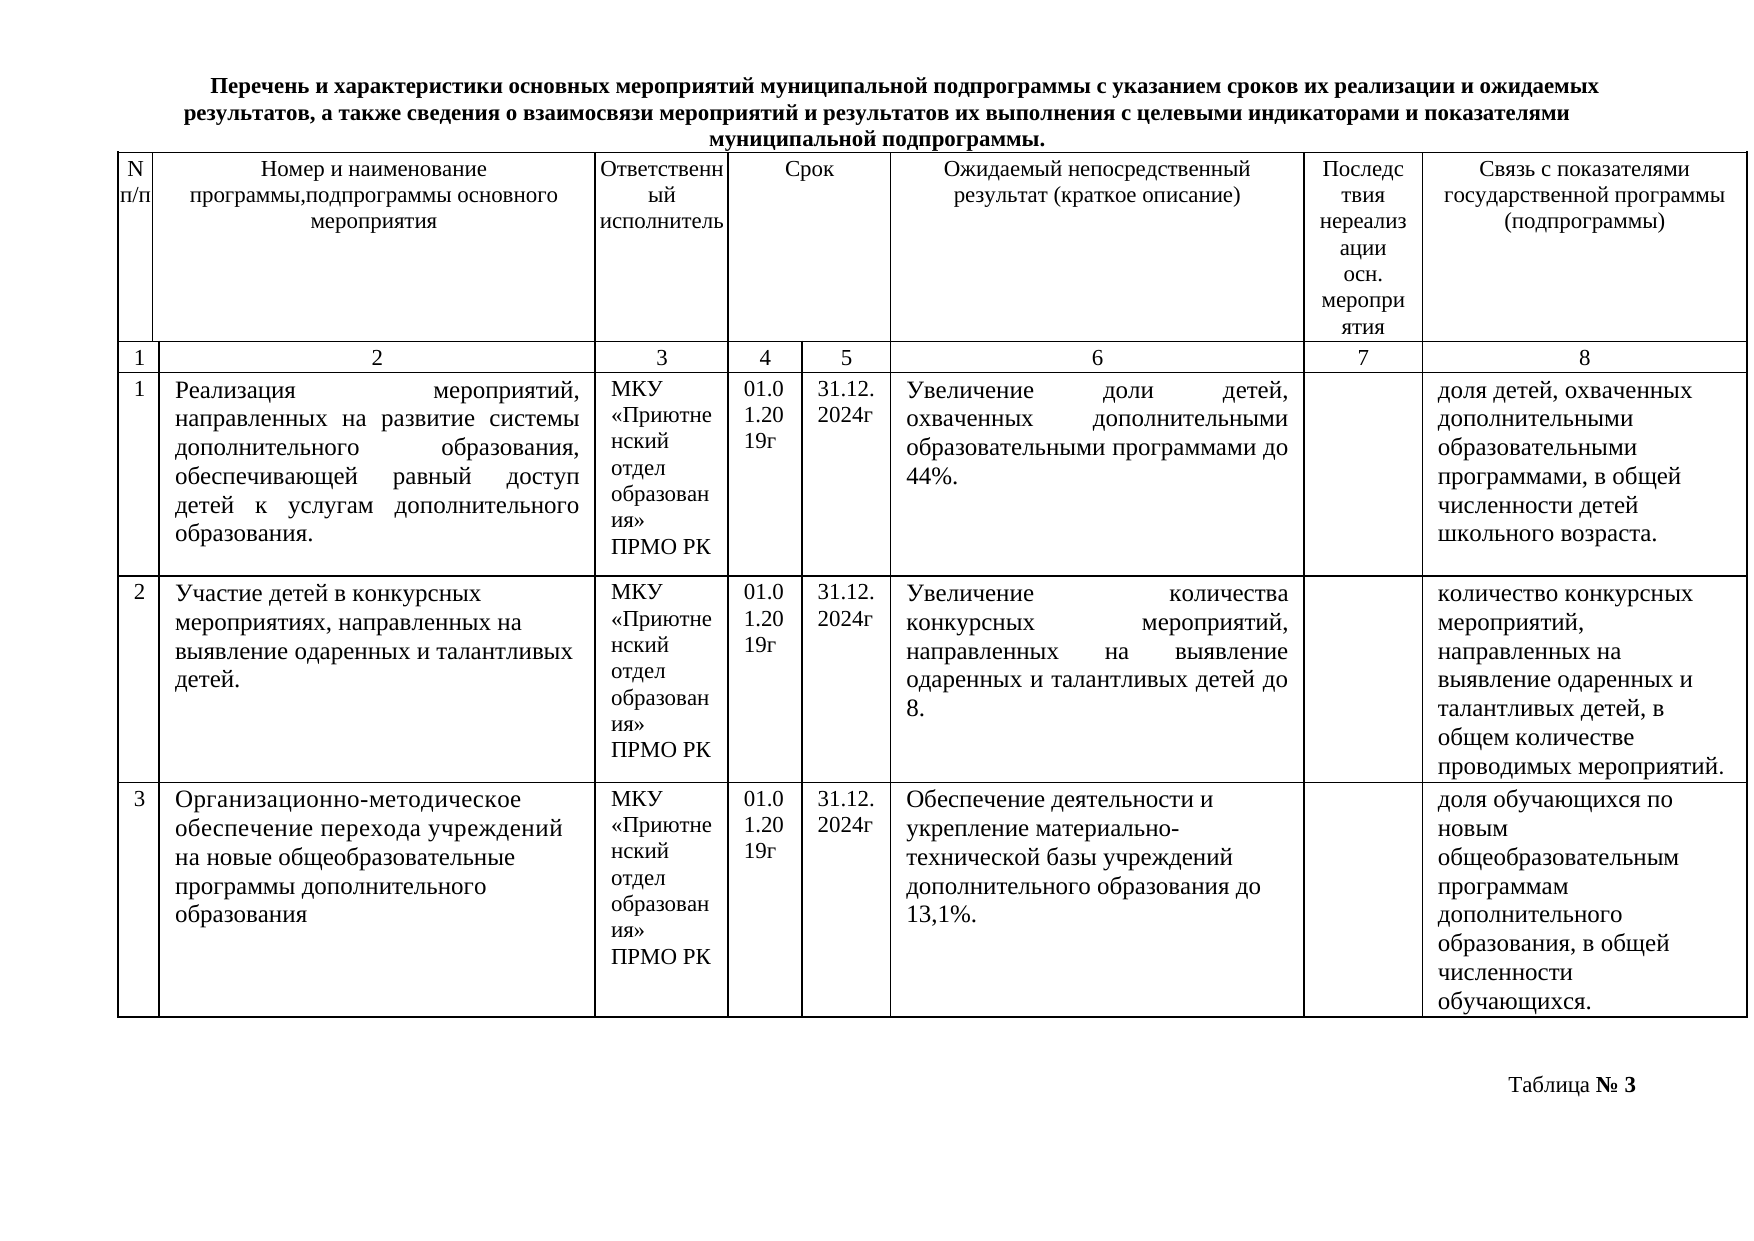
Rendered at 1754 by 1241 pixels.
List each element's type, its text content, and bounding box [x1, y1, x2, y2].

table_cell МКУ «Приютненский отдел образования» ПРМО РК [596, 783, 727, 1016]
table_header Связь с показателями государственной программы (подпрограммы) [1423, 153, 1746, 341]
table_header Номер и наименование программы,подпрограммы основного мероприятия [153, 153, 594, 341]
table_cell 6 [891, 342, 1303, 372]
table_cell МКУ «Приютненский отдел образования» ПРМО РК [596, 577, 727, 781]
table_cell [1305, 577, 1422, 781]
table_cell 8 [1423, 342, 1746, 372]
table_cell Обеспечение деятельности и укрепление материально-технической базы учреждений дополнительного образования до 13,1%. [891, 783, 1303, 1016]
table_cell 5 [803, 342, 890, 372]
table_cell доля обучающихся по новым общеобразовательным программам дополнительного образования, в общей численности обучающихся. [1423, 783, 1746, 1016]
table_cell Увеличение количества конкурсных мероприятий, направленных на выявление одаренных и талантливых детей до 8. [891, 577, 1303, 781]
table_cell 1 [119, 342, 158, 372]
table_header Ожидаемый непосредственный результат (краткое описание) [891, 153, 1303, 341]
table_cell Реализация мероприятий, направленных на развитие системы дополнительного образования, обеспечивающей равный доступ детей к услугам дополнительного образования. [160, 373, 594, 575]
table_cell Увеличение доли детей, охваченных дополнительными образовательными программами до 44%. [891, 373, 1303, 575]
text Таблица № 3 [118, 1071, 1636, 1097]
table_cell 31.12.2024г [803, 783, 890, 1016]
table_cell 01.01.2019г [729, 577, 801, 781]
table_cell доля детей, охваченных дополнительными образовательными программами, в общей численности детей школьного возраста. [1423, 373, 1746, 575]
table_cell 01.01.2019г [729, 373, 801, 575]
table_header Последствия нереализации осн. мероприятия [1305, 153, 1422, 341]
table_cell Организационно-методическое обеспечение перехода учреждений на новые общеобразовательные программы дополнительного образования [160, 783, 594, 1016]
table_cell 31.12.2024г [803, 577, 890, 781]
table_cell 1 [119, 373, 158, 575]
table_header N п/п [119, 153, 152, 341]
table_cell 3 [596, 342, 727, 372]
table_cell количество конкурсных мероприятий, направленных на выявление одаренных и талантливых детей, в общем количестве проводимых мероприятий. [1423, 577, 1746, 781]
table_header Ответственный исполнитель [596, 153, 727, 341]
table_cell 31.12.2024г [803, 373, 890, 575]
table_cell 2 [160, 342, 594, 372]
text Перечень и характеристики основных мероприятий муниципальной подпрограммы с указанием сроков их реализации и ожидаемых результатов, а также сведения о взаимосвязи мероприятий и результатов их выполнения с целевыми индикаторами и показателями муниципальной подпрограммы. [118, 72, 1636, 151]
table_cell [1305, 783, 1422, 1016]
table_cell [1305, 373, 1422, 575]
table_cell 01.01.2019г [729, 783, 801, 1016]
table_cell МКУ «Приютненский отдел образования» ПРМО РК [596, 373, 727, 575]
table_cell 4 [729, 342, 801, 372]
table_cell Участие детей в конкурсных мероприятиях, направленных на выявление одаренных и талантливых детей. [160, 577, 594, 781]
table_cell 2 [119, 577, 158, 781]
table_cell 7 [1305, 342, 1422, 372]
table_header Срок [729, 153, 890, 341]
table_cell 3 [119, 783, 158, 1016]
